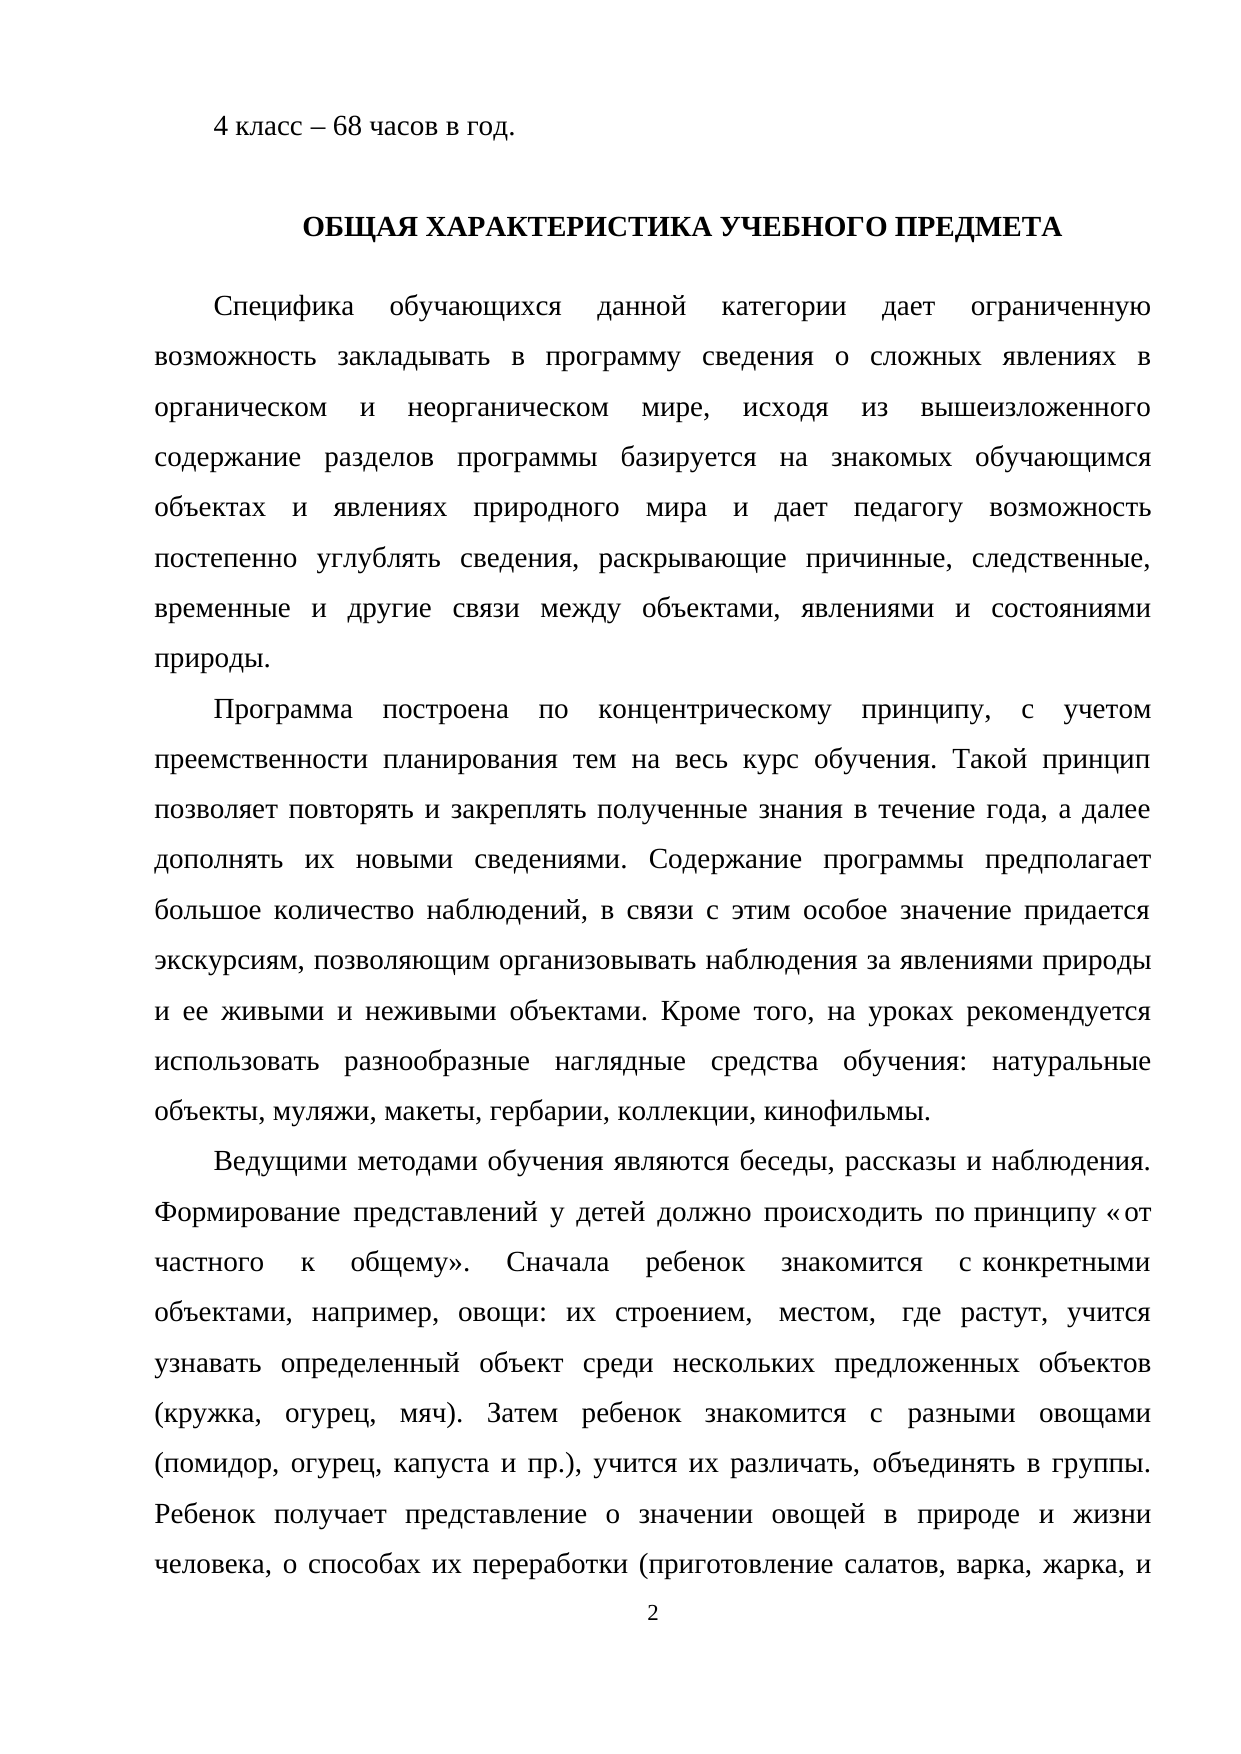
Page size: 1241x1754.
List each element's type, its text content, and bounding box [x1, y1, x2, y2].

text Специфика обучающихся данной категории дает ограниченную возможность закладывать в программу сведения о сложных явлениях в органическом и неорганическом мире, исходя из вышеизложенного содержание разделов программы базируется на знакомых обучающимся объектах и явлениях природного мира и дает педагогу возможность постепенно углублять сведения, раскрывающие причинные, следственные, временные и другие связи между объектами, явлениями и состояниями природы. [154, 288, 1151, 674]
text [154, 1143, 1151, 1579]
text Программа построена по концентрическому принципу, с учетом преемственности планирования тем на весь курс обучения. Такой принцип позволяет повторять и закреплять полученные знания в течение года, а далее дополнять их новыми сведениями. Содержание программы предполагает большое количество наблюдений, в связи с этим особое значение придается экскурсиям, позволяющим организовывать наблюдения за явлениями природы и ее живыми и неживыми объектами. Кроме того, на уроках рекомендуется использовать разнообразные наглядные средства обучения: натуральные объекты, муляжи, макеты, гербарии, коллекции, кинофильмы. [154, 691, 1151, 1127]
text ОБЩАЯ ХАРАКТЕРИСТИКА УЧЕБНОГО ПРЕДМЕТА [154, 209, 1151, 242]
text 4 класс – 68 часов в год. [154, 108, 1151, 142]
